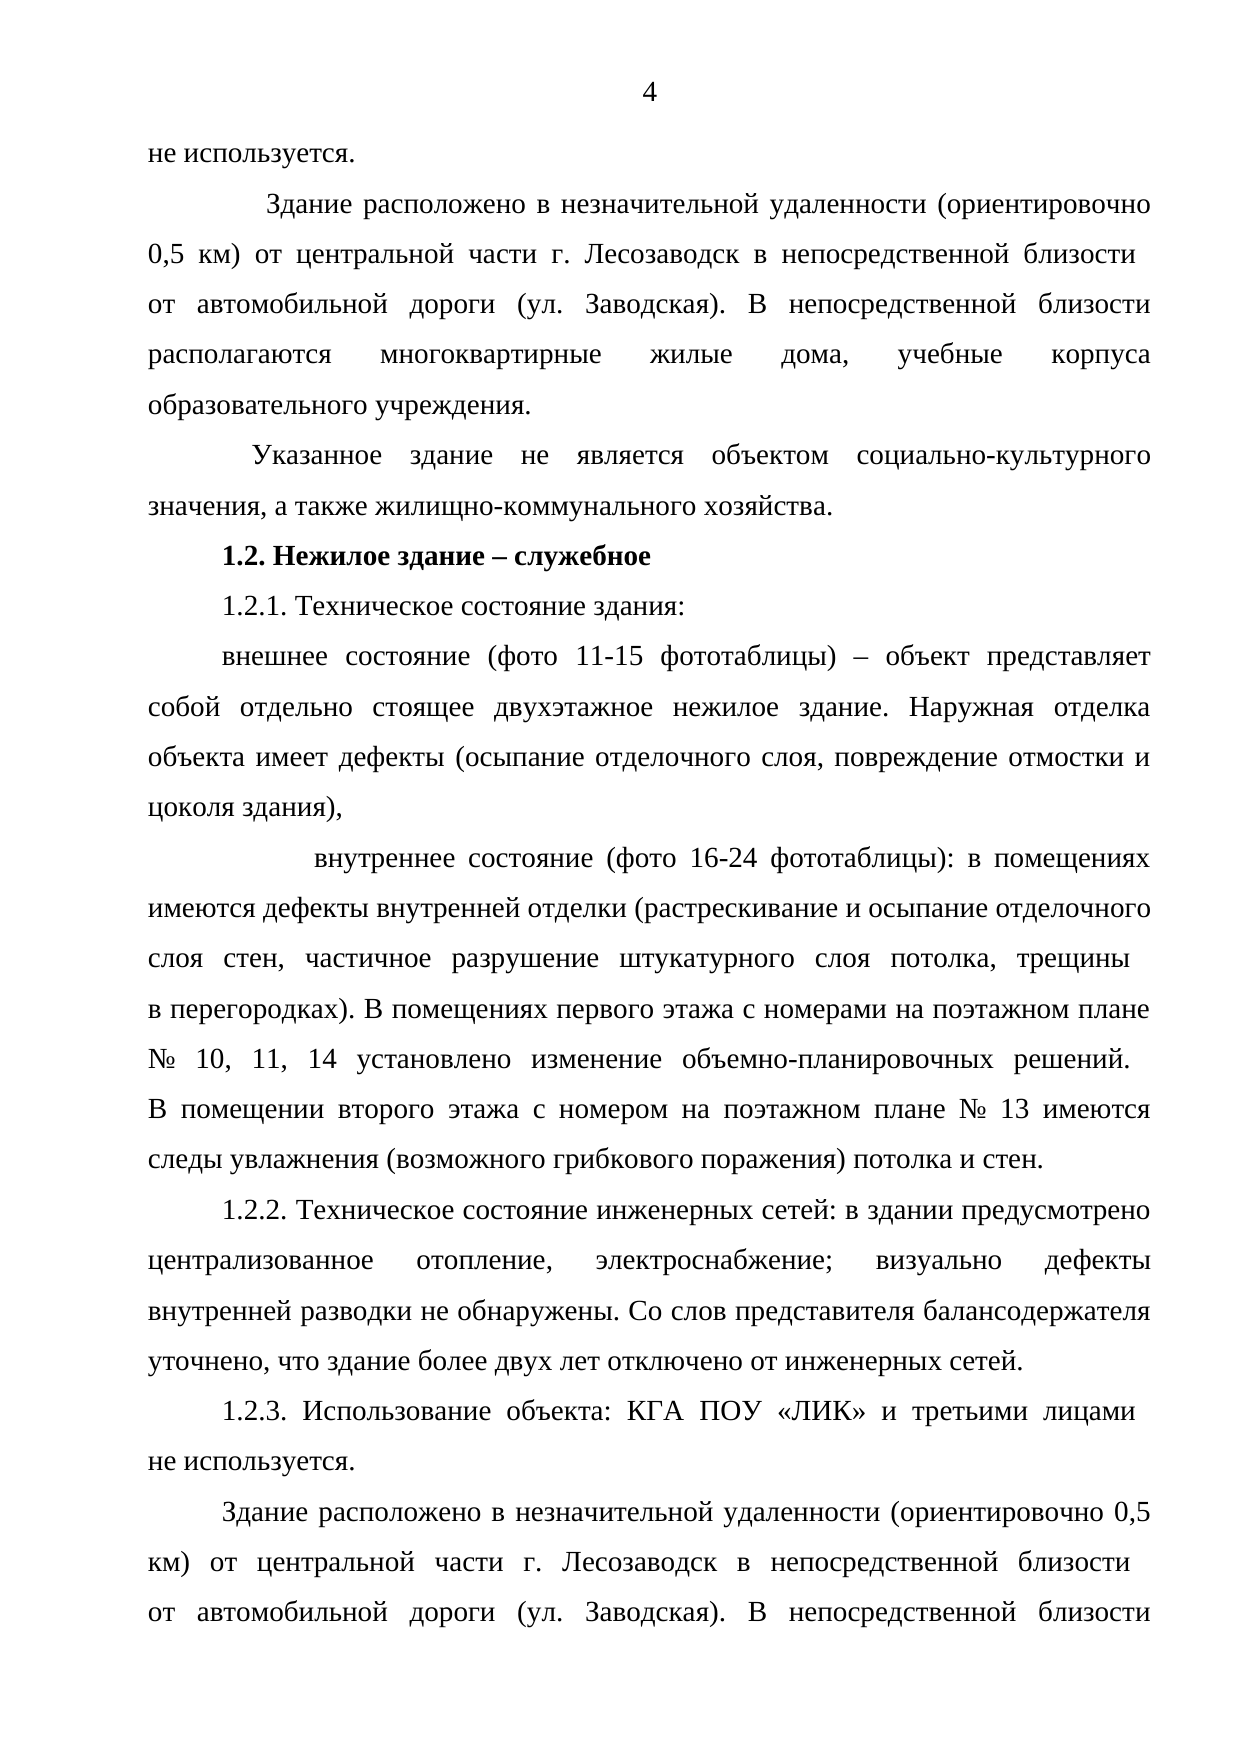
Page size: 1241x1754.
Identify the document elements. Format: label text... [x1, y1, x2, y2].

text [148, 1494, 1152, 1628]
text внешнее состояние (фото 11-15 фототаблицы) – объект представляет собой отдельно стоящее двухэтажное нежилое здание. Наружная отделка объекта имеет дефекты (осыпание отделочного слоя, повреждение отмостки и цоколя здания), [148, 638, 1152, 823]
text 1.2. Нежилое здание – служебное [148, 538, 1152, 571]
text внутреннее состояние (фото 16-24 фототаблицы): в помещениях имеются дефекты внутренней отделки (растрескивание и осыпание отделочного слоя стен, частичное разрушение штукатурного слоя потолка, трещины в перегородках). В помещениях первого этажа с номерами на поэтажном плане № 10, 11, 14 установлено изменение объемно-планировочных решений. В помещении второго этажа с номером на поэтажном плане № 13 имеются следы увлажнения (возможного грибкового поражения) потолка и стен. [148, 840, 1152, 1175]
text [148, 135, 1152, 169]
text Здание расположено в незначительной удаленности (ориентировочно 0,5 км) от центральной части г. Лесозаводск в непосредственной близости от автомобильной дороги (ул. Заводская). В непосредственной близости располагаются многоквартирные жилые дома, учебные корпуса образовательного учреждения. [148, 186, 1152, 421]
text 1.2.3. Использование объекта: КГА ПОУ «ЛИК» и третьими лицами не используется. [148, 1393, 1152, 1477]
text 1.2.2. Техническое состояние инженерных сетей: в здании предусмотрено централизованное отопление, электроснабжение; визуально дефекты внутренней разводки не обнаружены. Со слов представителя балансодержателя уточнено, что здание более двух лет отключено от инженерных сетей. [148, 1192, 1152, 1376]
text 1.2.1. Техническое состояние здания: [148, 588, 1152, 622]
text Указанное здание не является объектом социально-культурного значения, а также жилищно-коммунального хозяйства. [148, 437, 1152, 521]
